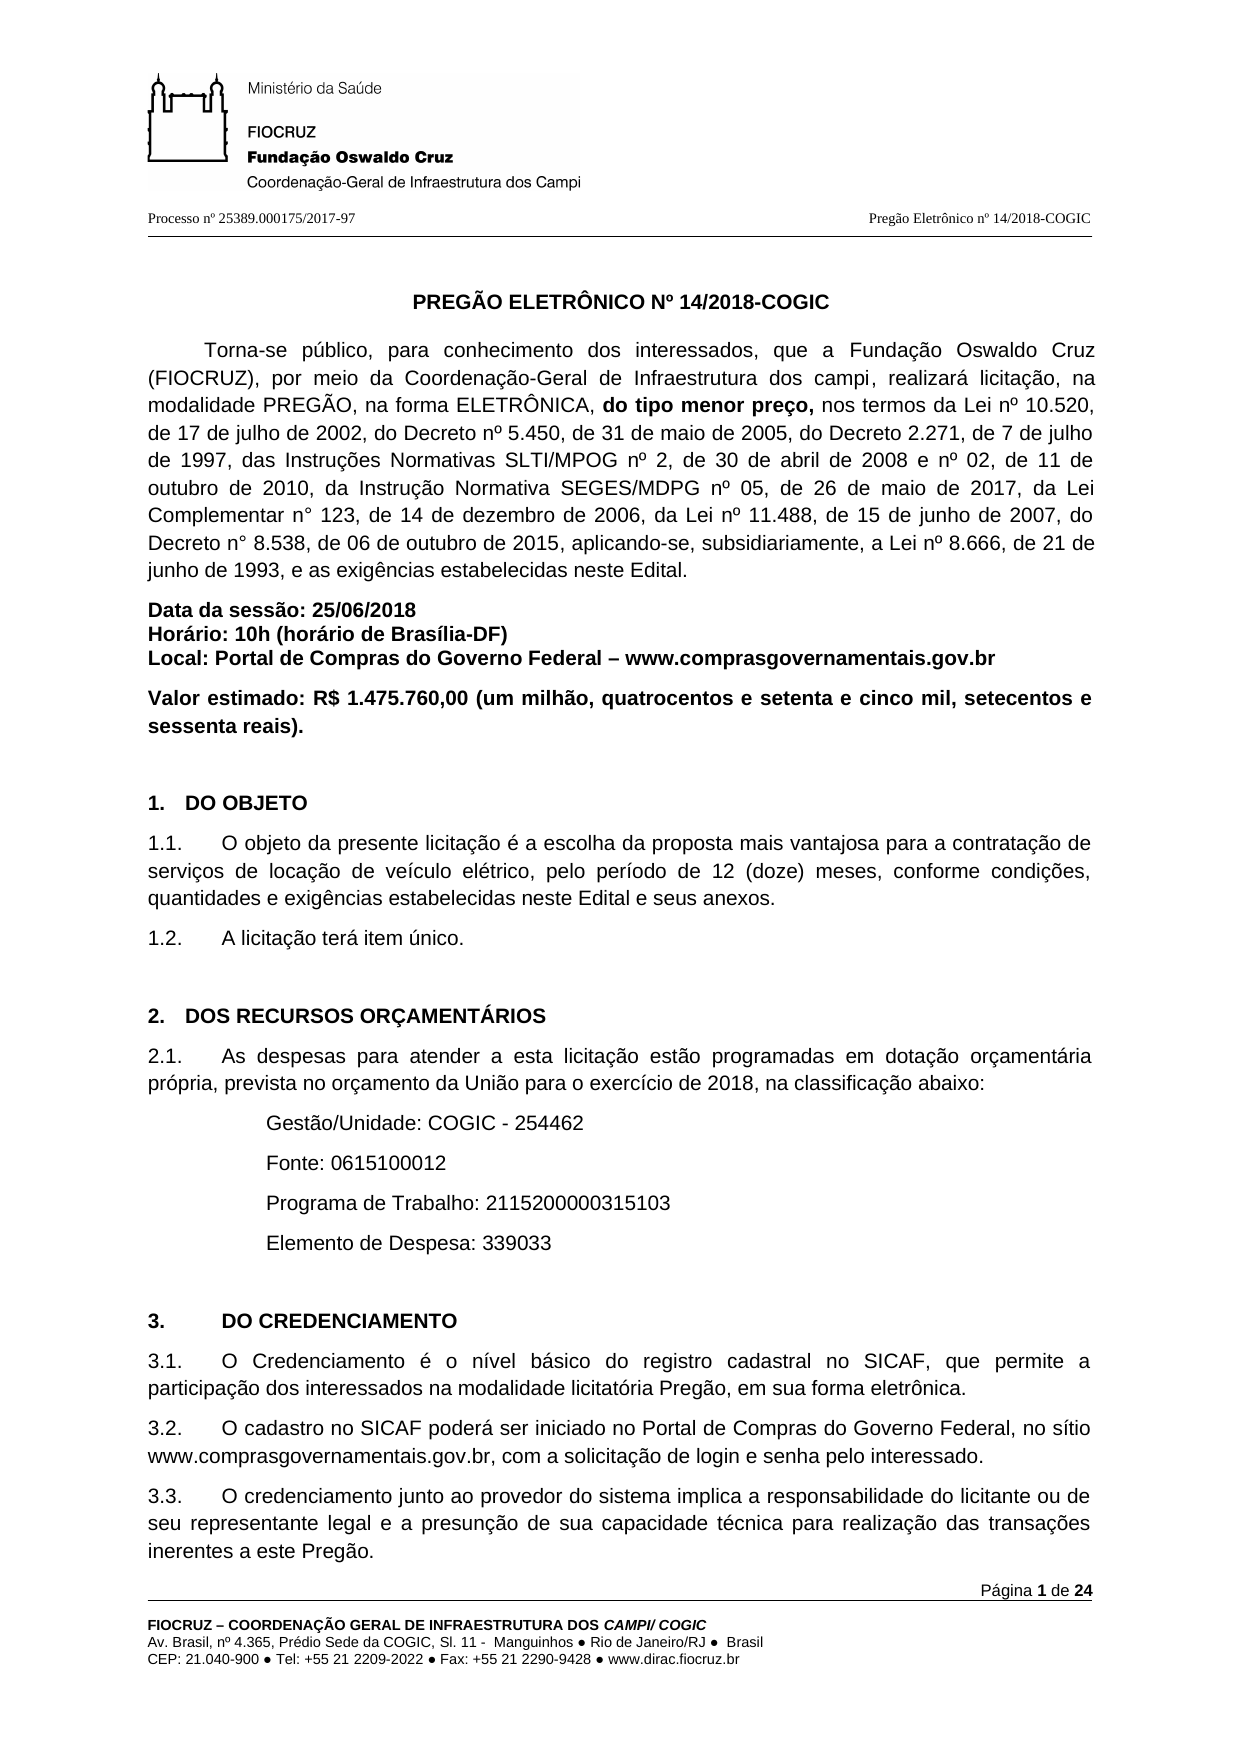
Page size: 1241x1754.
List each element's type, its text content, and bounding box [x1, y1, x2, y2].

text Gestão/Unidade: COGIC - 254462 [266, 1111, 1092, 1135]
list O Credenciamento é o nível básico do registro cadastral no SICAF, que permite a participação dos interessados na modalidade licitatória Pregão, em sua forma eletrônica. [148, 1348, 1092, 1400]
text Data da sessão: 25/06/2018 [148, 598, 1092, 622]
text Local: Portal de Compras do Governo Federal – www.comprasgovernamentais.gov.br [148, 646, 1094, 670]
text DO OBJETO [148, 791, 1092, 815]
text Torna-se público, para conhecimento dos interessados, que a Fundação Oswaldo Cruz (FIOCRUZ), por meio da Coordenação-Geral de Infraestrutura dos campi, realizará licitação, na modalidade PREGÃO, na forma ELETRÔNICA, do tipo menor preço, nos termos da Lei nº 10.520, de 17 de julho de 2002, do Decreto nº 5.450, de 31 de maio de 2005, do Decreto 2.271, de 7 de julho de 1997, das Instruções Normativas SLTI/MPOG nº 2, de 30 de abril de 2008 e nº 02, de 11 de outubro de 2010, da Instrução Normativa SEGES/MDPG nº 05, de 26 de maio de 2017, da Lei Complementar n° 123, de 14 de dezembro de 2006, da Lei nº 11.488, de 15 de junho de 2007, do Decreto n° 8.538, de 06 de outubro de 2015, aplicando-se, subsidiariamente, a Lei nº 8.666, de 21 de junho de 1993, e as exigências estabelecidas neste Edital. [148, 338, 1096, 582]
text Valor estimado: R$ 1.475.760,00 (um milhão, quatrocentos e setenta e cinco mil, setecentos e sessenta reais). [148, 686, 1094, 737]
list O objeto da presente licitação é a escolha da proposta mais vantajosa para a contratação de serviços de locação de veículo elétrico, pelo período de 12 (doze) meses, conforme condições, quantidades e exigências estabelecidas neste Edital e seus anexos. [148, 831, 1092, 910]
text DO CREDENCIAMENTO [148, 1308, 1092, 1332]
text PREGÃO ELETRÔNICO Nº 14/2018-COGIC [148, 290, 1094, 314]
text Programa de Trabalho: 2115200000315103 [266, 1191, 1092, 1215]
text Horário: 10h (horário de Brasília-DF) [148, 622, 1092, 646]
list As despesas para atender a esta licitação estão programadas em dotação orçamentária própria, prevista no orçamento da União para o exercício de 2018, na classificação abaixo: [148, 1043, 1092, 1095]
text DOS RECURSOS ORÇAMENTÁRIOS [148, 1003, 1092, 1027]
list O credenciamento junto ao provedor do sistema implica a responsabilidade do licitante ou de seu representante legal e a presunção de sua capacidade técnica para realização das transações inerentes a este Pregão. [148, 1483, 1092, 1562]
list O cadastro no SICAF poderá ser iniciado no Portal de Compras do Governo Federal, no sítio www.comprasgovernamentais.gov.br, com a solicitação de login e senha pelo interessado. [148, 1416, 1092, 1467]
list A licitação terá item único. [148, 926, 1092, 950]
picture [147, 73, 581, 191]
text Fonte: 0615100012 [266, 1151, 1092, 1175]
text Elemento de Despesa: 339033 [266, 1231, 1092, 1255]
